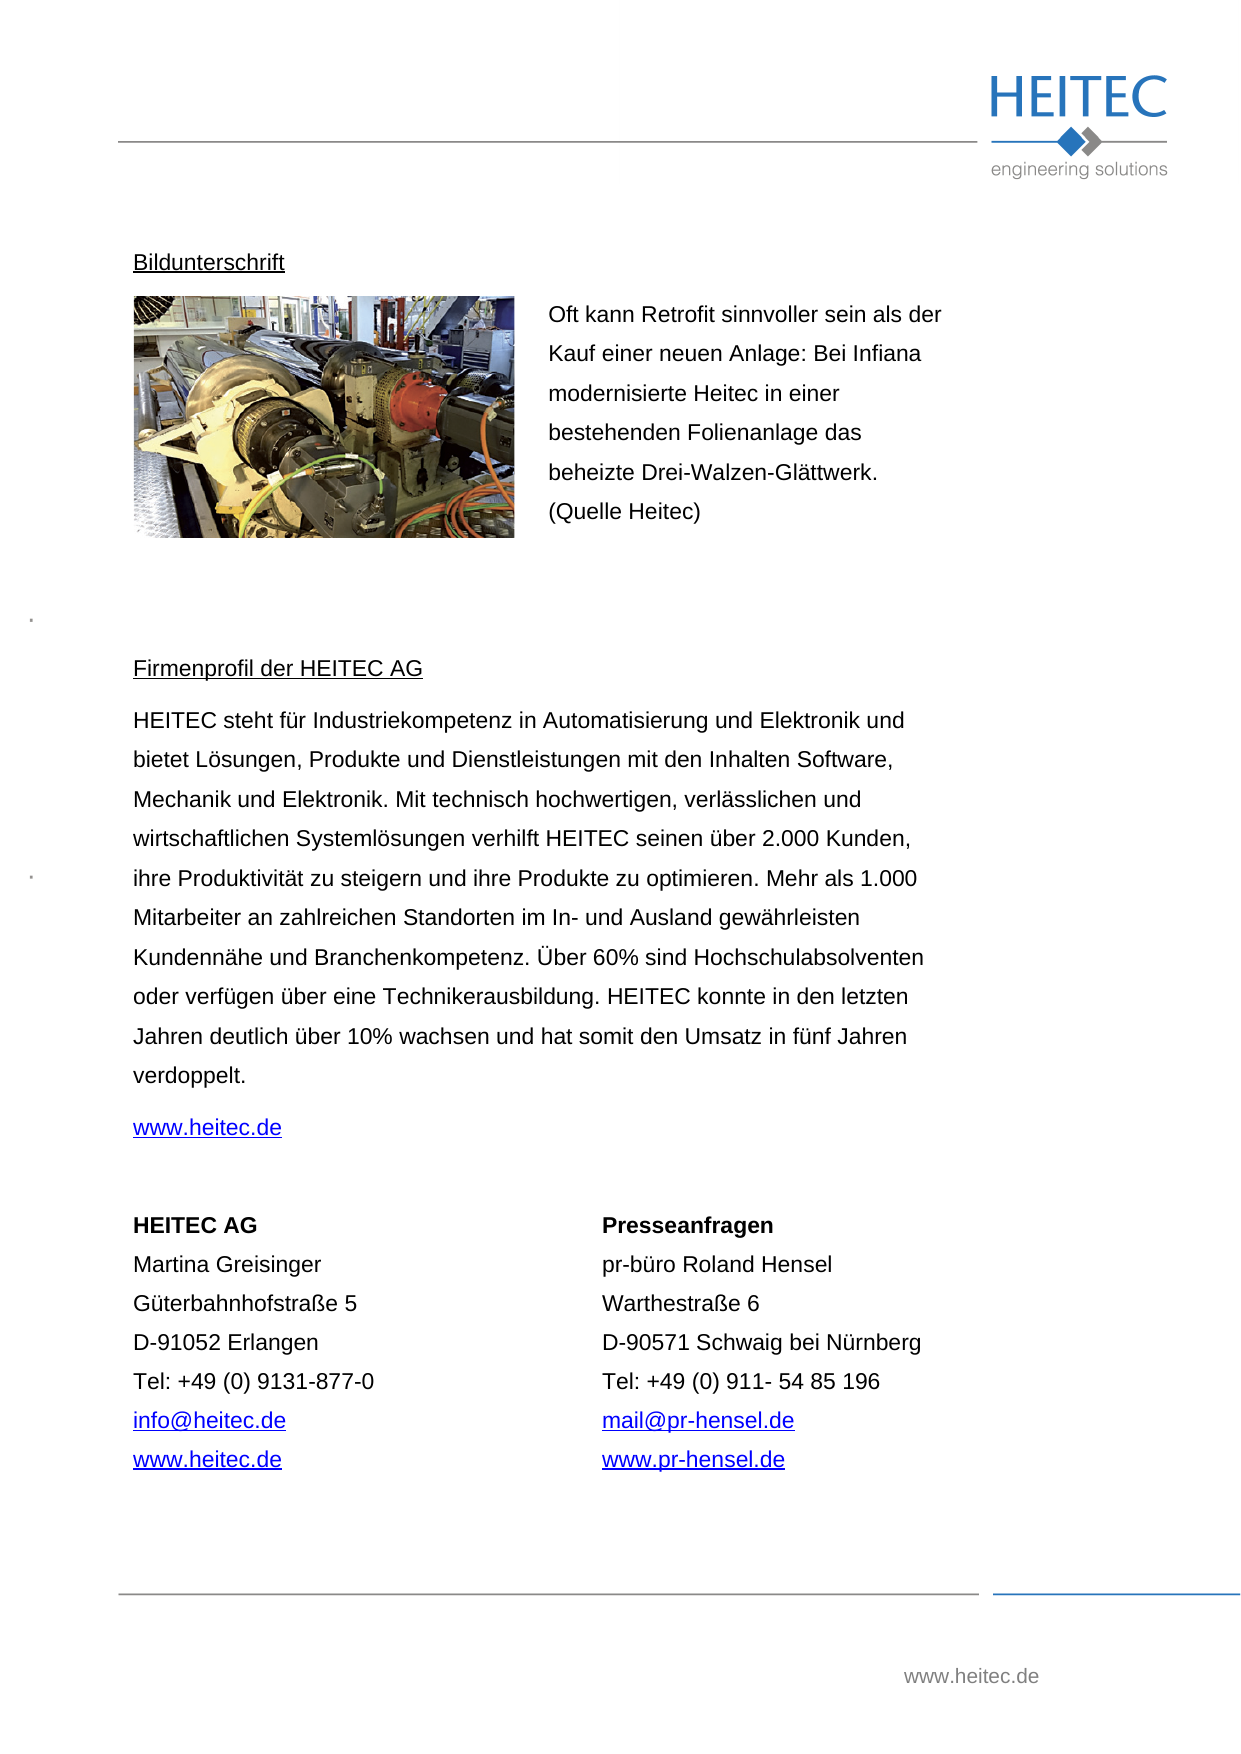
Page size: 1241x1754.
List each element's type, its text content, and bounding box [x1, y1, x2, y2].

text Bildunterschrift [133, 249, 942, 275]
picture [0, 0, 1239, 880]
text Oft kann Retrofit sinnvoller sein als der Kauf einer neuen Anlage: Bei Infiana modernisierte Heitec in einer bestehenden Folienanlage das beheizte Drei-Walzen-Glättwerk. (Quelle Heitec) [515, 301, 942, 524]
text www.heitec.de [133, 1114, 942, 1140]
text HEITEC steht für Industriekompetenz in Automatisierung und Elektronik und bietet Lösungen, Produkte und Dienstleistungen mit den Inhalten Software, Mechanik und Elektronik. Mit technisch hochwertigen, verlässlichen und wirtschaftlichen Systemlösungen verhilft HEITEC seinen über 2.000 Kunden, ihre Produktivität zu steigern und ihre Produkte zu optimieren. Mehr als 1.000 Mitarbeiter an zahlreichen Standorten im In- und Ausland gewährleisten Kundennähe und Branchenkompetenz. Über 60% sind Hochschulabsolventen oder verfügen über eine Technikerausbildung. HEITEC konnte in den letzten Jahren deutlich über 10% wachsen und hat somit den Umsatz in fünf Jahren verdoppelt. [133, 707, 942, 1088]
picture [0, 1586, 1241, 1604]
text Firmenprofil der HEITEC AG [133, 655, 942, 681]
table_header HEITEC AG Martina Greisinger Güterbahnhofstraße 5 D-91052 Erlangen Tel: +49 (0) 9131-877-0 info@heitec.de www.heitec.de [107, 1200, 576, 1511]
table_header Presseanfragen pr-büro Roland Hensel Warthestraße 6 D-90571 Schwaig bei Nürnberg Tel: +49 (0) 911- 54 85 196 mail@pr-hensel.de www.pr-hensel.de [576, 1200, 1131, 1511]
